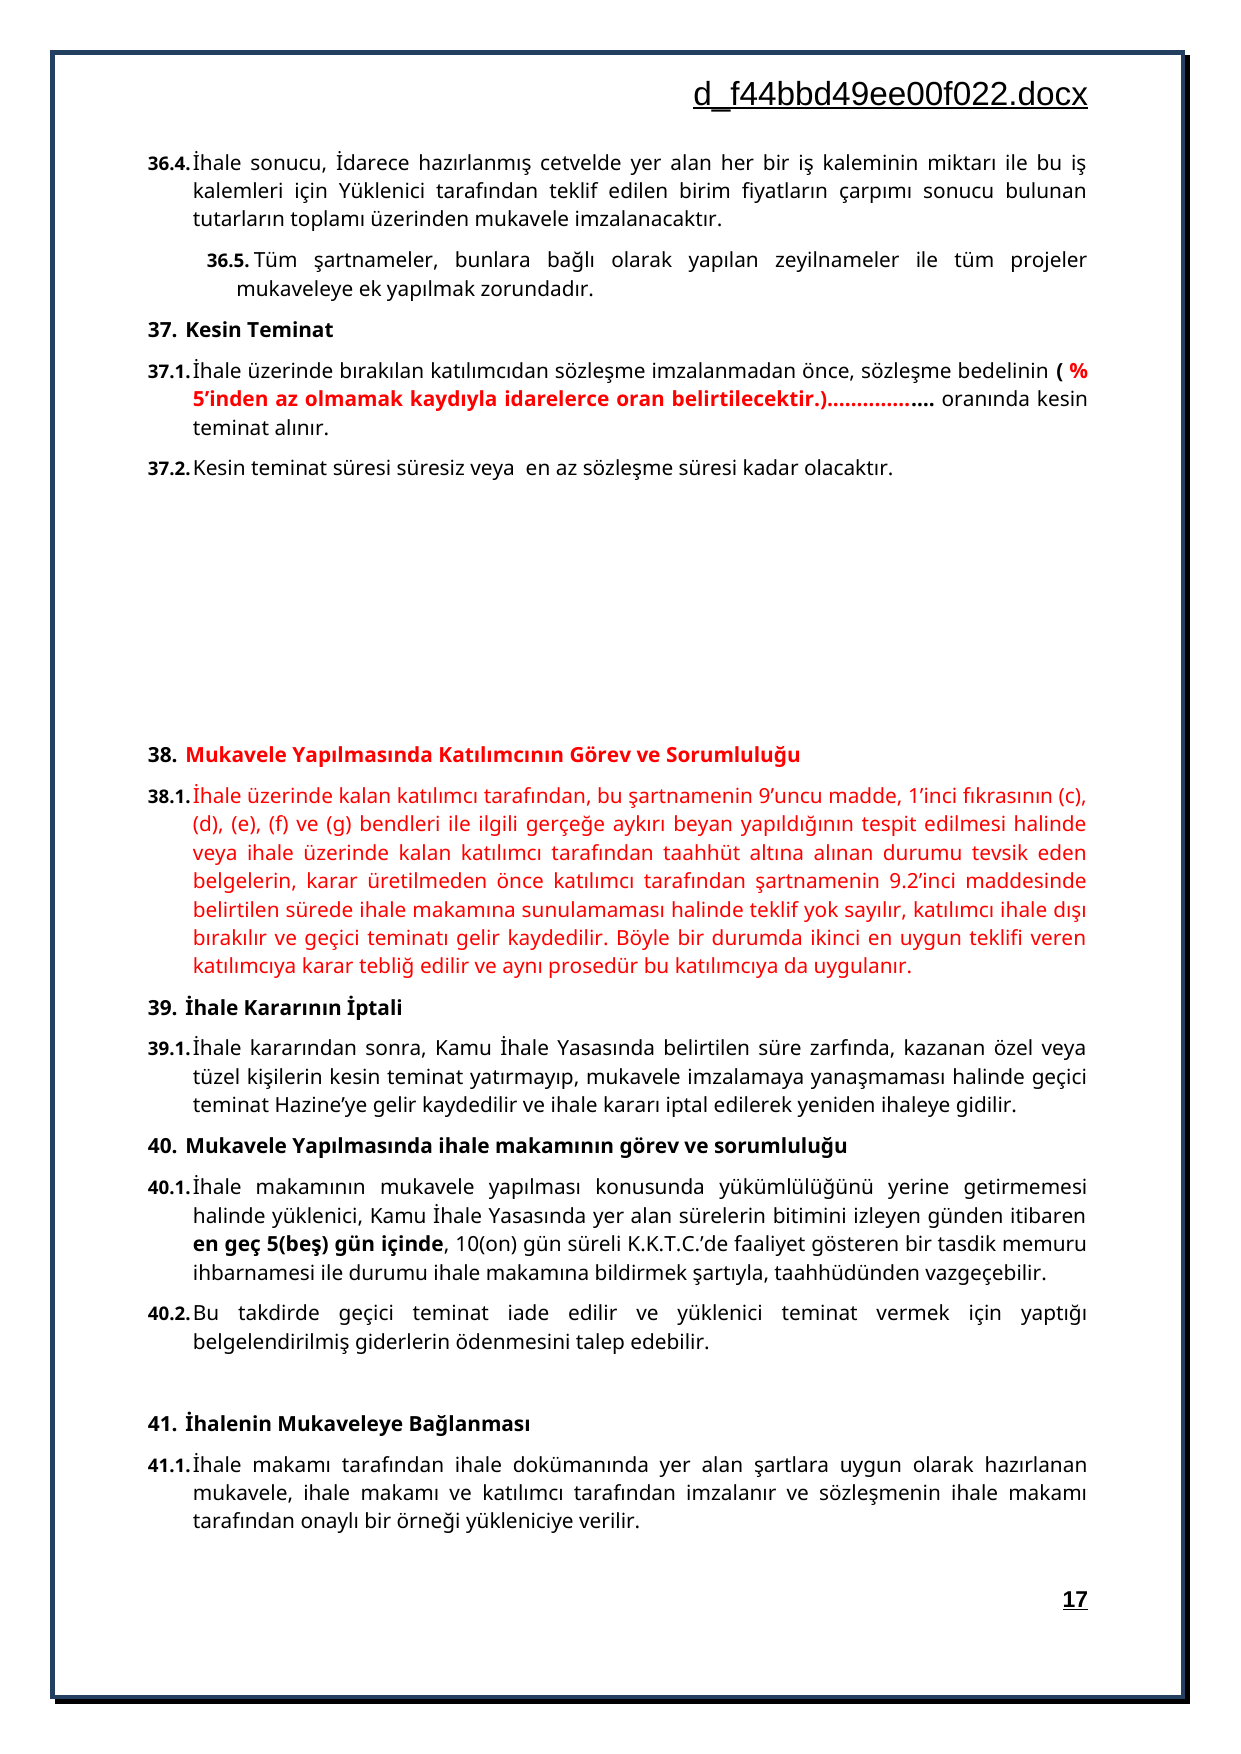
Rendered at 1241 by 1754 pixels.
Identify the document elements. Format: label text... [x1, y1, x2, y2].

list İhale üzerinde bırakılan katılımcıdan sözleşme imzalanmadan önce, sözleşme bedelinin ( % 5’inden az olmamak kaydıyla idarelerce oran belirtilecektir.)..……………. oranında kesin teminat alınır. [148, 356, 1088, 441]
list İhale kararından sonra, Kamu İhale Yasasında belirtilen süre zarfında, kazanan özel veya tüzel kişilerin kesin teminat yatırmayıp, mukavele imzalamaya yanaşmaması halinde geçici teminat Hazine’ye gelir kaydedilir ve ihale kararı iptal edilerek yeniden ihaleye gidilir. [148, 1033, 1088, 1119]
list Bu takdirde geçici teminat iade edilir ve yüklenici teminat vermek için yaptığı belgelendirilmiş giderlerin ödenmesini talep edebilir. [148, 1298, 1088, 1355]
list Tüm şartnameler, bunlara bağlı olarak yapılan zeyilnameler ile tüm projeler mukaveleye ek yapılmak zorundadır. [207, 245, 1088, 302]
list Mukavele Yapılmasında ihale makamının görev ve sorumluluğu [148, 1131, 1088, 1160]
list İhale sonucu, İdarece hazırlanmış cetvelde yer alan her bir iş kaleminin miktarı ile bu iş kalemleri için Yüklenici tarafından teklif edilen birim fiyatların çarpımı sonucu bulunan tutarların toplamı üzerinden mukavele imzalanacaktır. [148, 148, 1088, 233]
list İhale üzerinde kalan katılımcı tarafından, bu şartnamenin 9’uncu madde, 1’inci fıkrasının (c), (d), (e), (f) ve (g) bendleri ile ilgili gerçeğe aykırı beyan yapıldığının tespit edilmesi halinde veya ihale üzerinde kalan katılımcı tarafından taahhüt altına alınan durumu tevsik eden belgelerin, karar üretilmeden önce katılımcı tarafından şartnamenin 9.2’inci maddesinde belirtilen sürede ihale makamına sunulamaması halinde teklif yok sayılır, katılımcı ihale dışı bırakılır ve geçici teminatı gelir kaydedilir. Böyle bir durumda ikinci en uygun teklifi veren katılımcıya karar tebliğ edilir ve aynı prosedür bu katılımcıya da uygulanır. [148, 781, 1088, 980]
list İhale makamı tarafından ihale dokümanında yer alan şartlara uygun olarak hazırlanan mukavele, ihale makamı ve katılımcı tarafından imzalanır ve sözleşmenin ihale makamı tarafından onaylı bir örneği yükleniciye verilir. [148, 1450, 1088, 1535]
list Kesin teminat süresi süresiz veya en az sözleşme süresi kadar olacaktır. [148, 453, 1088, 482]
list Mukavele Yapılmasında Katılımcının Görev ve Sorumluluğu [148, 740, 1088, 768]
list İhale makamının mukavele yapılması konusunda yükümlülüğünü yerine getirmemesi halinde yüklenici, Kamu İhale Yasasında yer alan sürelerin bitimini izleyen günden itibaren en geç 5(beş) gün içinde, 10(on) gün süreli K.K.T.C.’de faaliyet gösteren bir tasdik memuru ihbarnamesi ile durumu ihale makamına bildirmek şartıyla, taahhüdünden vazgeçebilir. [148, 1172, 1088, 1286]
list Kesin Teminat [148, 315, 1088, 343]
list İhale Kararının İptali [148, 993, 1088, 1021]
list İhalenin Mukaveleye Bağlanması [148, 1409, 1088, 1437]
